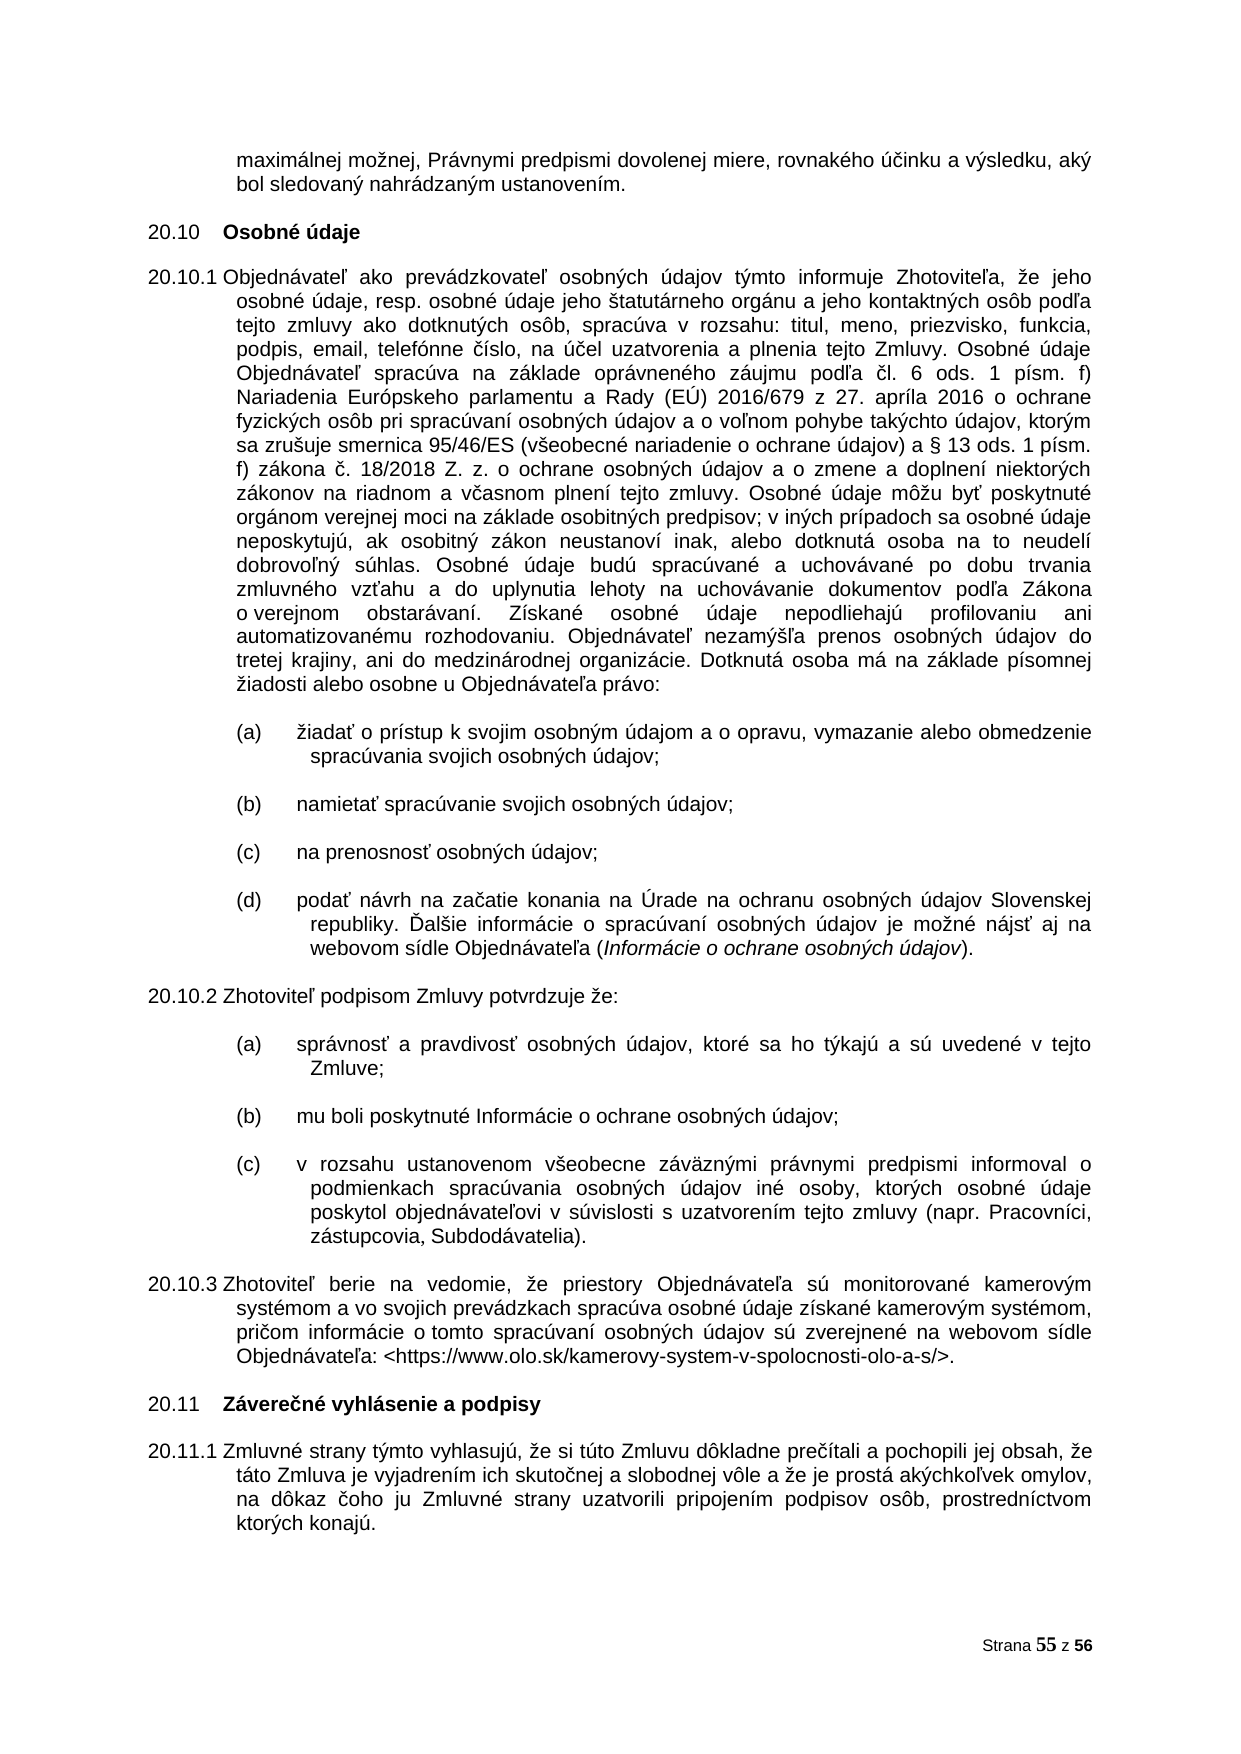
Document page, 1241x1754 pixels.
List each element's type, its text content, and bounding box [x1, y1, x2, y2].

list v rozsahu ustanovenom všeobecne záväznými právnymi predpismi informoval o podmienkach spracúvania osobných údajov iné osoby, ktorých osobné údaje poskytol objednávateľovi v súvislosti s uzatvorením tejto zmluvy (napr. Pracovníci, zástupcovia, Subdodávatelia). [236, 1152, 1093, 1248]
list podať návrh na začatie konania na Úrade na ochranu osobných údajov Slovenskej republiky. Ďalšie informácie o spracúvaní osobných údajov je možné nájsť aj na webovom sídle Objednávateľa (Informácie o ochrane osobných údajov). [236, 888, 1093, 960]
list namietať spracúvanie svojich osobných údajov; [236, 792, 1093, 816]
list žiadať o prístup k svojim osobným údajom a o opravu, vymazanie alebo obmedzenie spracúvania svojich osobných údajov; [236, 720, 1093, 768]
list Zhotoviteľ berie na vedomie, že priestory Objednávateľa sú monitorované kamerovým systémom a vo svojich prevádzkach spracúva osobné údaje získané kamerovým systémom, pričom informácie o tomto spracúvaní osobných údajov sú zverejnené na webovom sídle Objednávateľa: <https://www.olo.sk/kamerovy-system-v-spolocnosti-olo-a-s/>. [148, 1272, 1093, 1367]
list správnosť a pravdivosť osobných údajov, ktoré sa ho týkajú a sú uvedené v tejto Zmluve; [236, 1032, 1093, 1080]
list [148, 148, 1093, 196]
list Objednávateľ ako prevádzkovateľ osobných údajov týmto informuje Zhotoviteľa, že jeho osobné údaje, resp. osobné údaje jeho štatutárneho orgánu a jeho kontaktných osôb podľa tejto zmluvy ako dotknutých osôb, spracúva v rozsahu: titul, meno, priezvisko, funkcia, podpis, email, telefónne číslo, na účel uzatvorenia a plnenia tejto Zmluvy. Osobné údaje Objednávateľ spracúva na základe oprávneného záujmu podľa čl. 6 ods. 1 písm. f) Nariadenia Európskeho parlamentu a Rady (EÚ) 2016/679 z 27. apríla 2016 o ochrane fyzických osôb pri spracúvaní osobných údajov a o voľnom pohybe takýchto údajov, ktorým sa zrušuje smernica 95/46/ES (všeobecné nariadenie o ochrane údajov) a § 13 ods. 1 písm. f) zákona č. 18/2018 Z. z. o ochrane osobných údajov a o zmene a doplnení niektorých zákonov na riadnom a včasnom plnení tejto zmluvy. Osobné údaje môžu byť poskytnuté orgánom verejnej moci na základe osobitných predpisov; v iných prípadoch sa osobné údaje neposkytujú, ak osobitný zákon neustanoví inak, alebo dotknutá osoba na to neudelí dobrovoľný súhlas. Osobné údaje budú spracúvané a uchovávané po dobu trvania zmluvného vzťahu a do uplynutia lehoty na uchovávanie dokumentov podľa Zákona o verejnom obstarávaní. Získané osobné údaje nepodliehajú profilovaniu ani automatizovanému rozhodovaniu. Objednávateľ nezamýšľa prenos osobných údajov do tretej krajiny, ani do medzinárodnej organizácie. Dotknutá osoba má na základe písomnej žiadosti alebo osobne u Objednávateľa právo: [148, 265, 1093, 696]
list Zhotoviteľ podpisom Zmluvy potvrdzuje že: [148, 984, 1093, 1008]
list Osobné údaje [148, 219, 1093, 243]
list mu boli poskytnuté Informácie o ochrane osobných údajov; [236, 1104, 1093, 1128]
list na prenosnosť osobných údajov; [236, 840, 1093, 864]
list Zmluvné strany týmto vyhlasujú, že si túto Zmluvu dôkladne prečítali a pochopili jej obsah, že táto Zmluva je vyjadrením ich skutočnej a slobodnej vôle a že je prostá akýchkoľvek omylov, na dôkaz čoho ju Zmluvné strany uzatvorili pripojením podpisov osôb, prostredníctvom ktorých konajú. [148, 1439, 1093, 1535]
list Záverečné vyhlásenie a podpisy [148, 1391, 1093, 1415]
